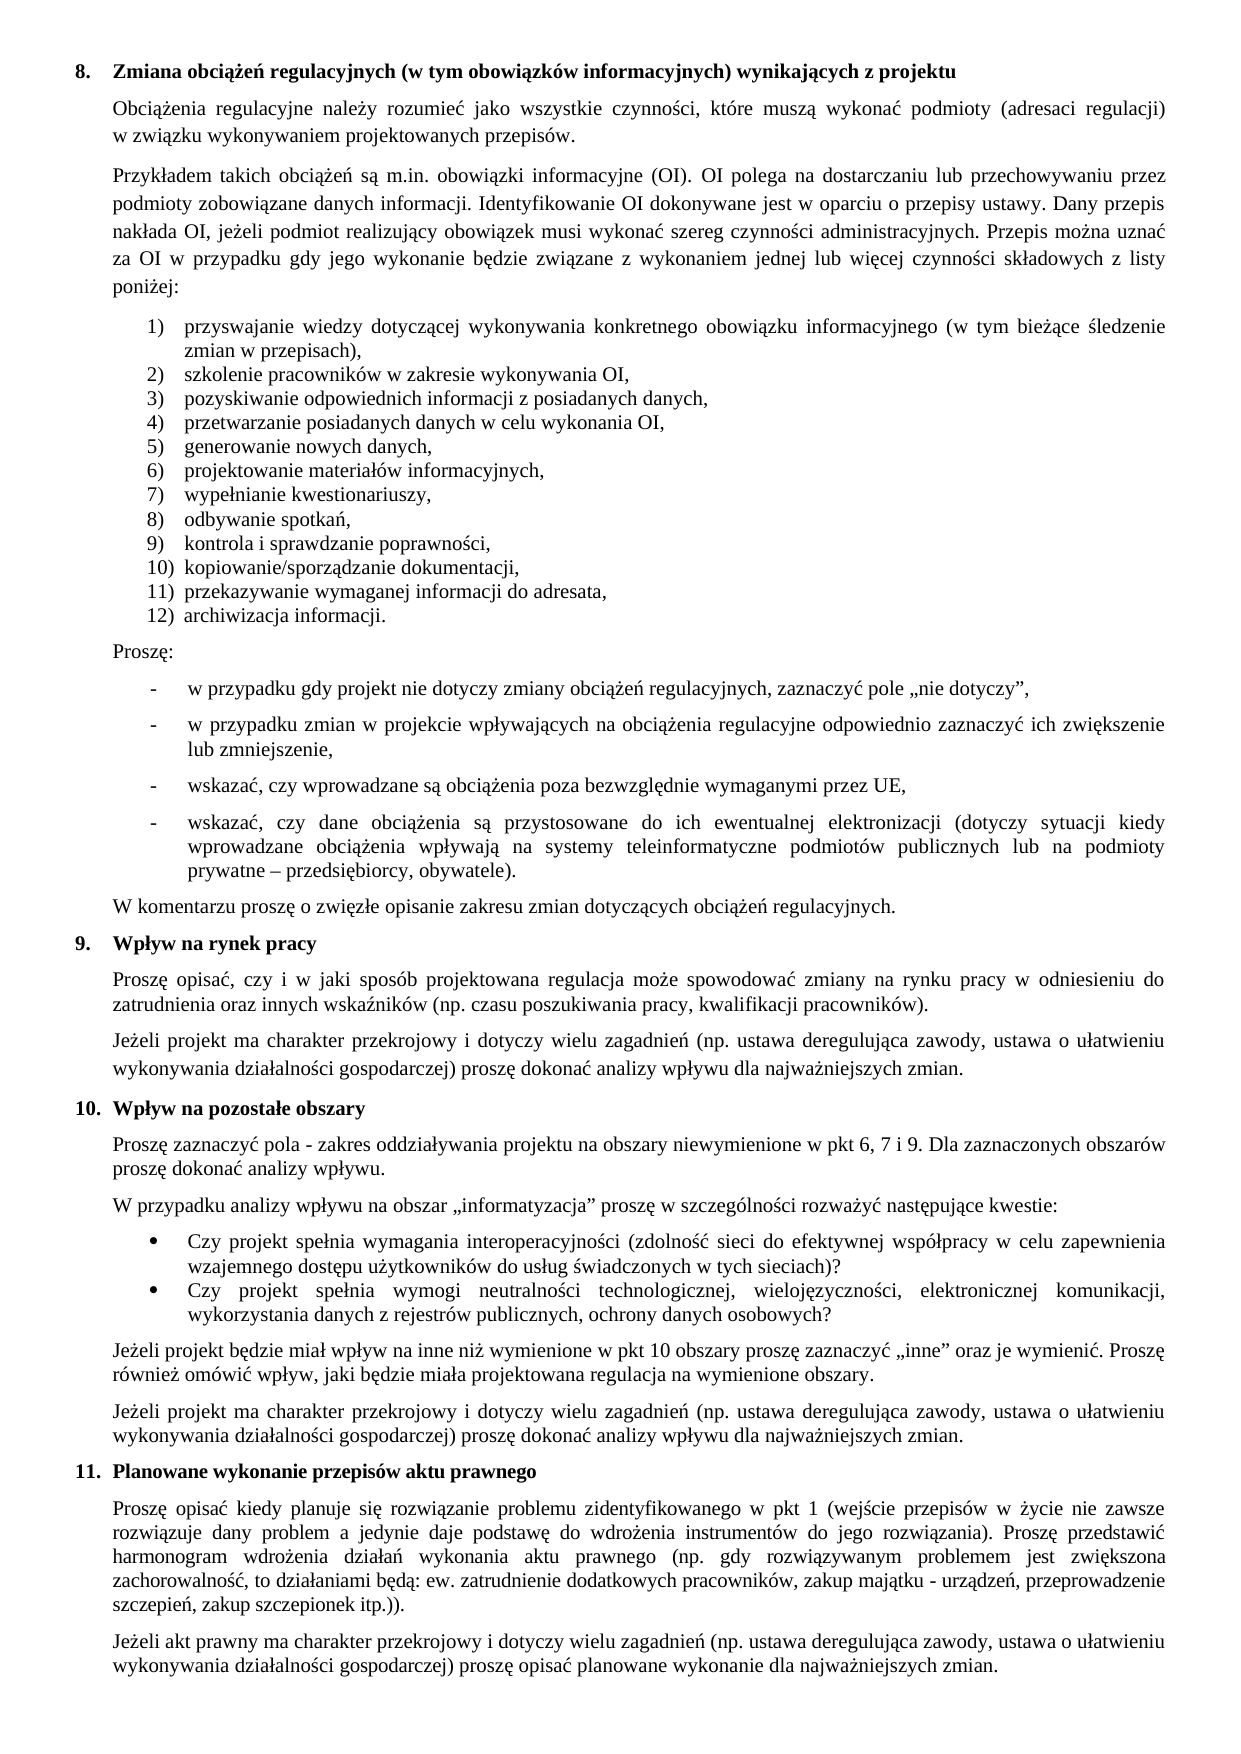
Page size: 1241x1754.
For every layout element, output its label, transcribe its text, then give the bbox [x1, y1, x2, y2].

list odbywanie spotkań, [147, 506, 1167, 531]
text Jeżeli projekt będzie miał wpływ na inne niż wymienione w pkt 10 obszary proszę zaznaczyć „inne” oraz je wymienić. Proszę również omówić wpływ, jaki będzie miała projektowana regulacja na wymienione obszary. [112, 1338, 1167, 1386]
text Proszę opisać, czy i w jaki sposób projektowana regulacja może spowodować zmiany na rynku pracy w odniesieniu do zatrudnienia oraz innych wskaźników (np. czasu poszukiwania pracy, kwalifikacji pracowników). [112, 967, 1167, 1016]
list przyswajanie wiedzy dotyczącej wykonywania konkretnego obowiązku informacyjnego (w tym bieżące śledzenie zmian w przepisach), [147, 314, 1167, 362]
list generowanie nowych danych, [147, 434, 1167, 458]
list wypełnianie kwestionariuszy, [147, 482, 1167, 506]
list wskazać, czy wprowadzane są obciążenia poza bezwzględnie wymaganymi przez UE, [150, 773, 1167, 797]
list w przypadku gdy projekt nie dotyczy zmiany obciążeń regulacyjnych, zaznaczyć pole „nie dotyczy”, [150, 676, 1167, 700]
text Obciążenia regulacyjne należy rozumieć jako wszystkie czynności, które muszą wykonać podmioty (adresaci regulacji) w związku wykonywaniem projektowanych przepisów. [112, 96, 1167, 147]
list Wpływ na pozostałe obszary [75, 1096, 1167, 1120]
list przetwarzanie posiadanych danych w celu wykonania OI, [147, 410, 1167, 434]
text Proszę zaznaczyć pola - zakres oddziaływania projektu na obszary niewymienione w pkt 6, 7 i 9. Dla zaznaczonych obszarów proszę dokonać analizy wpływu. [112, 1132, 1167, 1180]
text Jeżeli projekt ma charakter przekrojowy i dotyczy wielu zagadnień (np. ustawa deregulująca zawody, ustawa o ułatwieniu wykonywania działalności gospodarczej) proszę dokonać analizy wpływu dla najważniejszych zmian. [112, 1399, 1167, 1447]
list przekazywanie wymaganej informacji do adresata, [147, 579, 1167, 603]
text Jeżeli projekt ma charakter przekrojowy i dotyczy wielu zagadnień (np. ustawa deregulująca zawody, ustawa o ułatwieniu wykonywania działalności gospodarczej) proszę dokonać analizy wpływu dla najważniejszych zmian. [112, 1028, 1167, 1080]
list kopiowanie/sporządzanie dokumentacji, [147, 554, 1167, 579]
list kontrola i sprawdzanie poprawności, [147, 531, 1167, 554]
list Zmiana obciążeń regulacyjnych (w tym obowiązków informacyjnych) wynikających z projektu [75, 59, 1167, 83]
text W komentarzu proszę o zwięzłe opisanie zakresu zmian dotyczących obciążeń regulacyjnych. [112, 894, 1167, 918]
list w przypadku zmian w projekcie wpływających na obciążenia regulacyjne odpowiednio zaznaczyć ich zwiększenie lub zmniejszenie, [150, 712, 1167, 761]
list projektowanie materiałów informacyjnych, [147, 458, 1167, 482]
text Proszę: [112, 639, 1167, 663]
list szkolenie pracowników w zakresie wykonywania OI, [147, 362, 1167, 386]
list Czy projekt spełnia wymagania interoperacyjności (zdolność sieci do efektywnej współpracy w celu zapewnienia wzajemnego dostępu użytkowników do usług świadczonych w tych sieciach)? [150, 1229, 1167, 1278]
list wskazać, czy dane obciążenia są przystosowane do ich ewentualnej elektronizacji (dotyczy sytuacji kiedy wprowadzane obciążenia wpływają na systemy teleinformatyczne podmiotów publicznych lub na podmioty prywatne – przedsiębiorcy, obywatele). [150, 809, 1167, 882]
list Planowane wykonanie przepisów aktu prawnego [75, 1459, 1167, 1483]
list pozyskiwanie odpowiednich informacji z posiadanych danych, [147, 386, 1167, 410]
text Proszę opisać kiedy planuje się rozwiązanie problemu zidentyfikowanego w pkt 1 (wejście przepisów w życie nie zawsze rozwiązuje dany problem a jedynie daje podstawę do wdrożenia instrumentów do jego rozwiązania). Proszę przedstawić harmonogram wdrożenia działań wykonania aktu prawnego (np. gdy rozwiązywanym problemem jest zwiększona zachorowalność, to działaniami będą: ew. zatrudnienie dodatkowych pracowników, zakup majątku - urządzeń, przeprowadzenie szczepień, zakup szczepionek itp.)). [112, 1496, 1167, 1616]
text Jeżeli akt prawny ma charakter przekrojowy i dotyczy wielu zagadnień (np. ustawa deregulująca zawody, ustawa o ułatwieniu wykonywania działalności gospodarczej) proszę opisać planowane wykonanie dla najważniejszych zmian. [112, 1629, 1167, 1677]
text Przykładem takich obciążeń są m.in. obowiązki informacyjne (OI). OI polega na dostarczaniu lub przechowywaniu przez podmioty zobowiązane danych informacji. Identyfikowanie OI dokonywane jest w oparciu o przepisy ustawy. Dany przepis nakłada OI, jeżeli podmiot realizujący obowiązek musi wykonać szereg czynności administracyjnych. Przepis można uznać za OI w przypadku gdy jego wykonanie będzie związane z wykonaniem jednej lub więcej czynności składowych z listy poniżej: [112, 163, 1167, 298]
list Czy projekt spełnia wymogi neutralności technologicznej, wielojęzyczności, elektronicznej komunikacji, wykorzystania danych z rejestrów publicznych, ochrony danych osobowych? [150, 1278, 1167, 1326]
list archiwizacja informacji. [146, 603, 1167, 627]
list Wpływ na rynek pracy [75, 931, 1167, 955]
text W przypadku analizy wpływu na obszar „informatyzacja” proszę w szczególności rozważyć następujące kwestie: [112, 1193, 1167, 1217]
